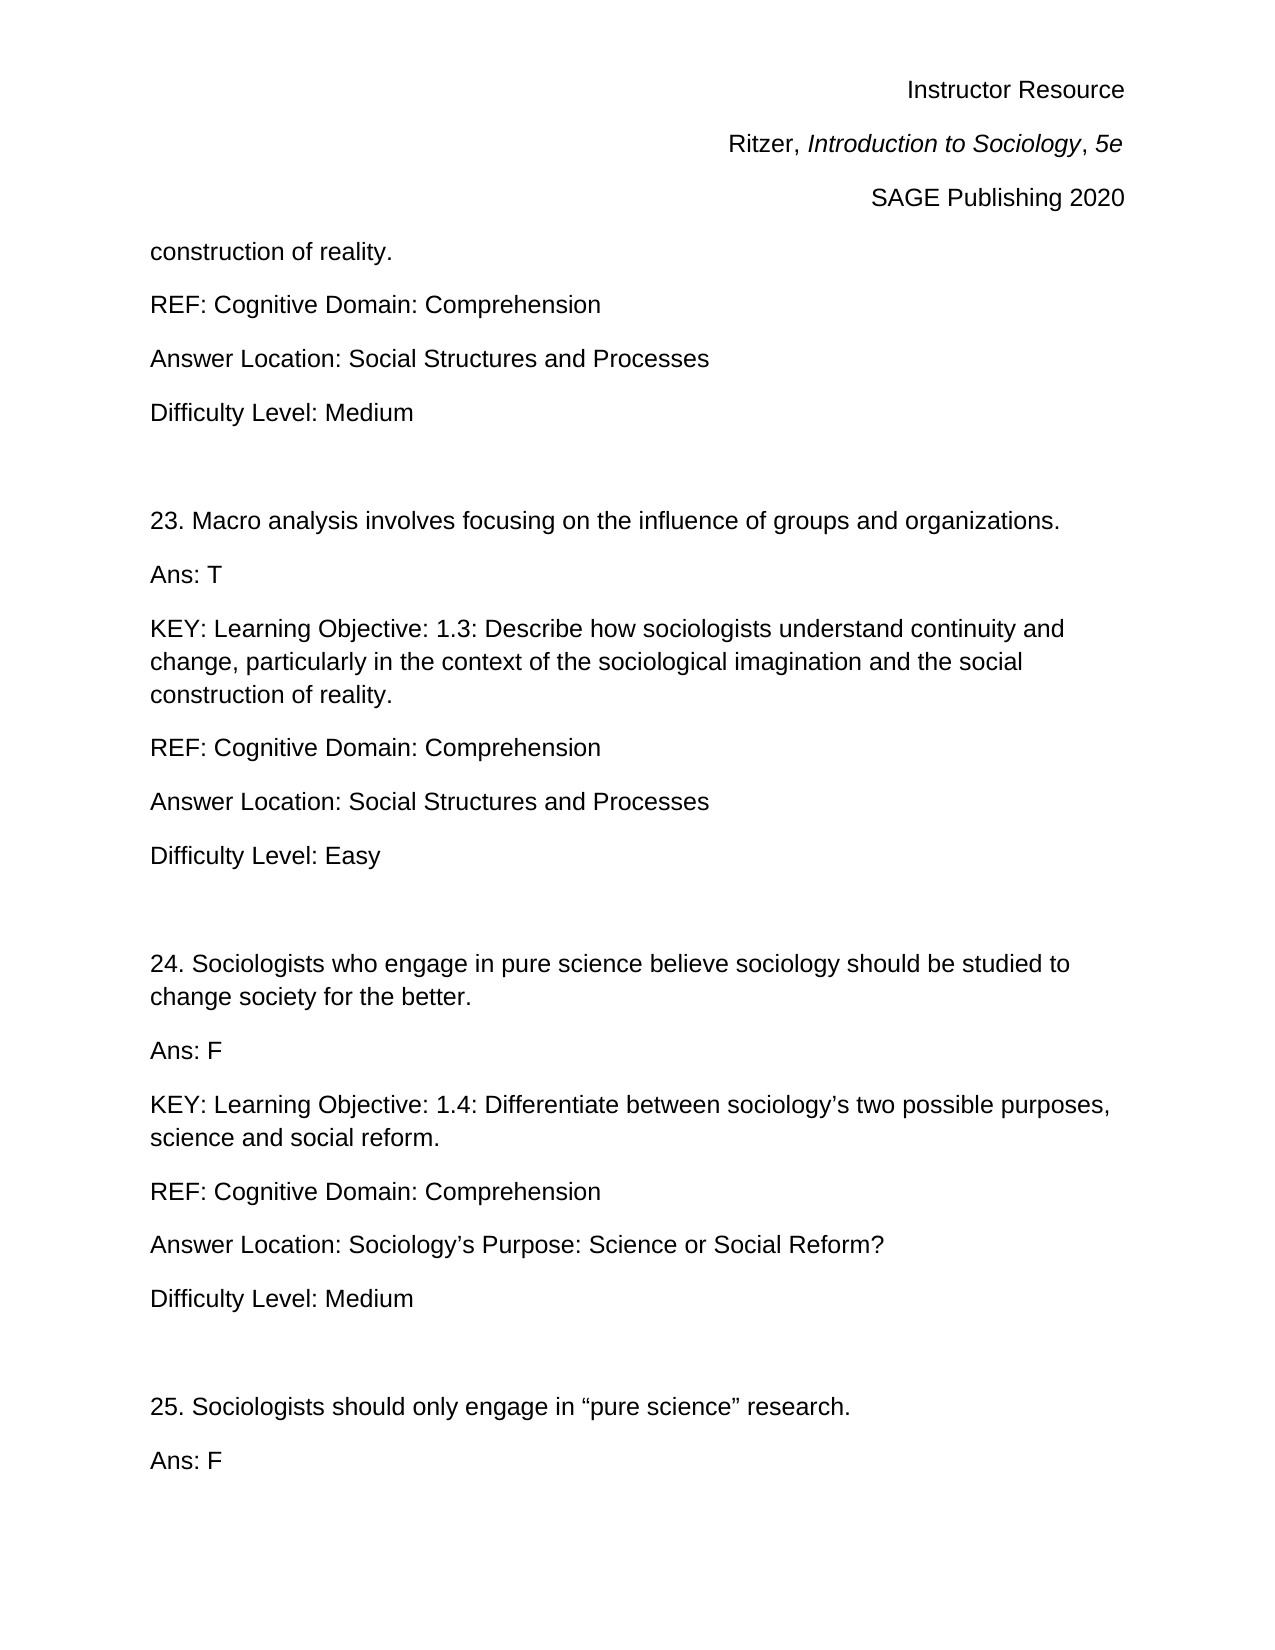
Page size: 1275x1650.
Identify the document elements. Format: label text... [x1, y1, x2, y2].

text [150, 237, 1125, 265]
text Difficulty Level: Medium [150, 1284, 1125, 1313]
text Ans: F [150, 1036, 1125, 1064]
text 23. Macro analysis involves focusing on the influence of groups and organizations. [150, 506, 1125, 534]
text REF: Cognitive Domain: Comprehension [150, 1176, 1125, 1205]
text Answer Location: Social Structures and Processes [150, 344, 1125, 373]
text 25. Sociologists should only engage in “pure science” research. [150, 1392, 1125, 1421]
text Ans: T [150, 560, 1125, 588]
text Difficulty Level: Medium [150, 398, 1125, 427]
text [150, 1230, 1125, 1259]
text 24. Sociologists who engage in pure science believe sociology should be studied to change society for the better. [150, 949, 1125, 1011]
text Difficulty Level: Easy [150, 841, 1125, 870]
text Ans: F [150, 1446, 1125, 1474]
text REF: Cognitive Domain: Comprehension [150, 733, 1125, 762]
text Answer Location: Social Structures and Processes [150, 787, 1125, 816]
text REF: Cognitive Domain: Comprehension [150, 290, 1125, 319]
text KEY: Learning Objective: 1.4: Differentiate between sociology’s two possible purposes, science and social reform. [150, 1089, 1125, 1151]
